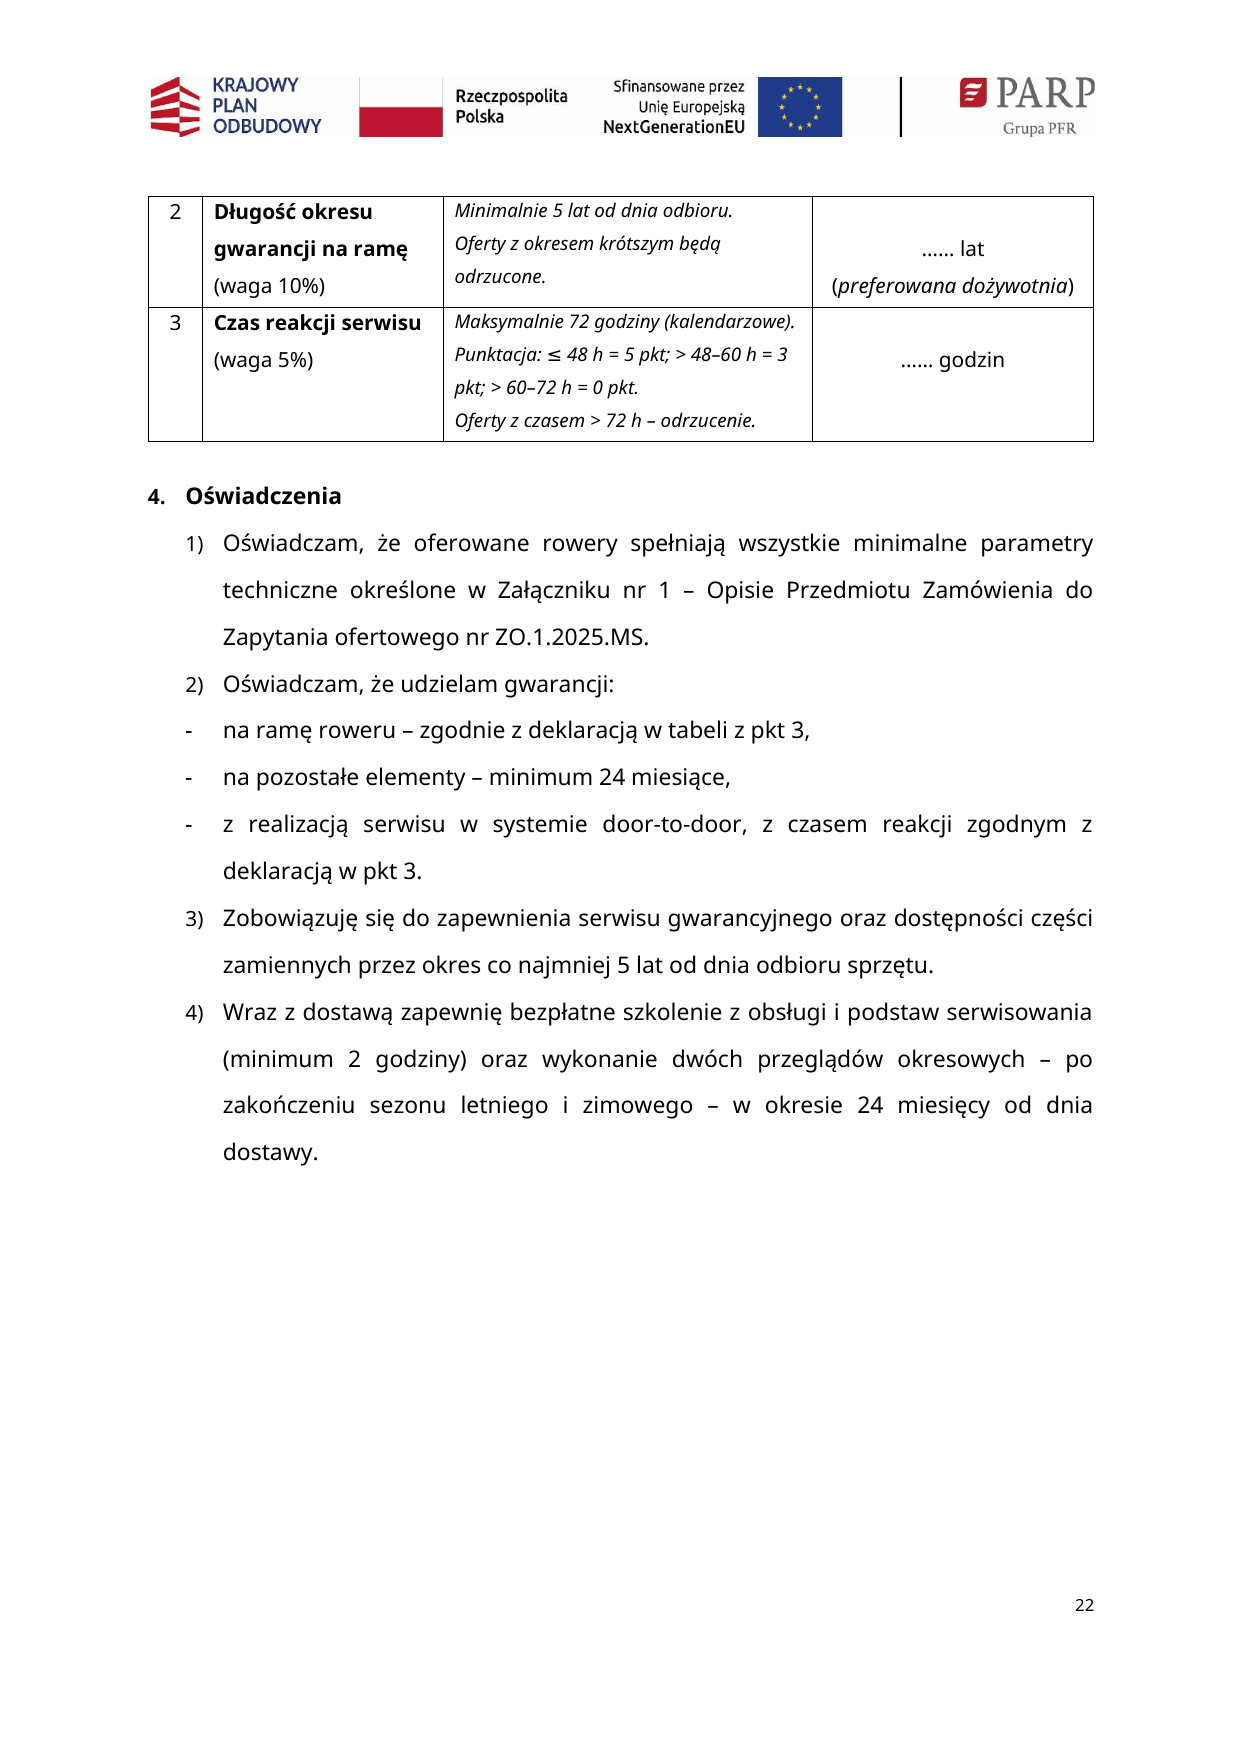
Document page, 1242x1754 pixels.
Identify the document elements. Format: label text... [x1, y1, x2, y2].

list na ramę roweru – zgodnie z deklaracją w tabeli z pkt 3, [185, 714, 1094, 746]
list Oświadczam, że oferowane rowery spełniają wszystkie minimalne parametry techniczne określone w Załączniku nr 1 – Opisie Przedmiotu Zamówienia do Zapytania ofertowego nr ZO.1.2025.MS. [185, 527, 1094, 652]
list z realizacją serwisu w systemie door-to-door, z czasem reakcji zgodnym z deklaracją w pkt 3. [185, 808, 1094, 886]
table_cell …… godzin [813, 308, 1093, 441]
table_cell 2 [149, 197, 202, 307]
table_cell Minimalnie 5 lat od dnia odbioru. Oferty z okresem krótszym będą odrzucone. [444, 197, 812, 307]
list Oświadczam, że udzielam gwarancji: [185, 668, 1094, 699]
table_cell 3 [149, 308, 202, 441]
list na pozostałe elementy – minimum 24 miesiące, [185, 761, 1094, 793]
table_cell Czas reakcji serwisu (waga 5%) [203, 308, 443, 441]
table_cell …… lat (preferowana dożywotnia) [813, 197, 1093, 307]
table_cell Długość okresu gwarancji na ramę (waga 10%) [203, 197, 443, 307]
picture [150, 77, 1095, 137]
list Zobowiązuję się do zapewnienia serwisu gwarancyjnego oraz dostępności części zamiennych przez okres co najmniej 5 lat od dnia odbioru sprzętu. [185, 902, 1094, 980]
list Wraz z dostawą zapewnię bezpłatne szkolenie z obsługi i podstaw serwisowania (minimum 2 godziny) oraz wykonanie dwóch przeglądów okresowych – po zakończeniu sezonu letniego i zimowego – w okresie 24 miesięcy od dnia dostawy. [185, 996, 1094, 1168]
table_cell Maksymalnie 72 godziny (kalendarzowe). Punktacja: ≤ 48 h = 5 pkt; > 48–60 h = 3 pkt; > 60–72 h = 0 pkt. Oferty z czasem > 72 h – odrzucenie. [444, 308, 812, 441]
list Oświadczenia [148, 480, 1094, 511]
